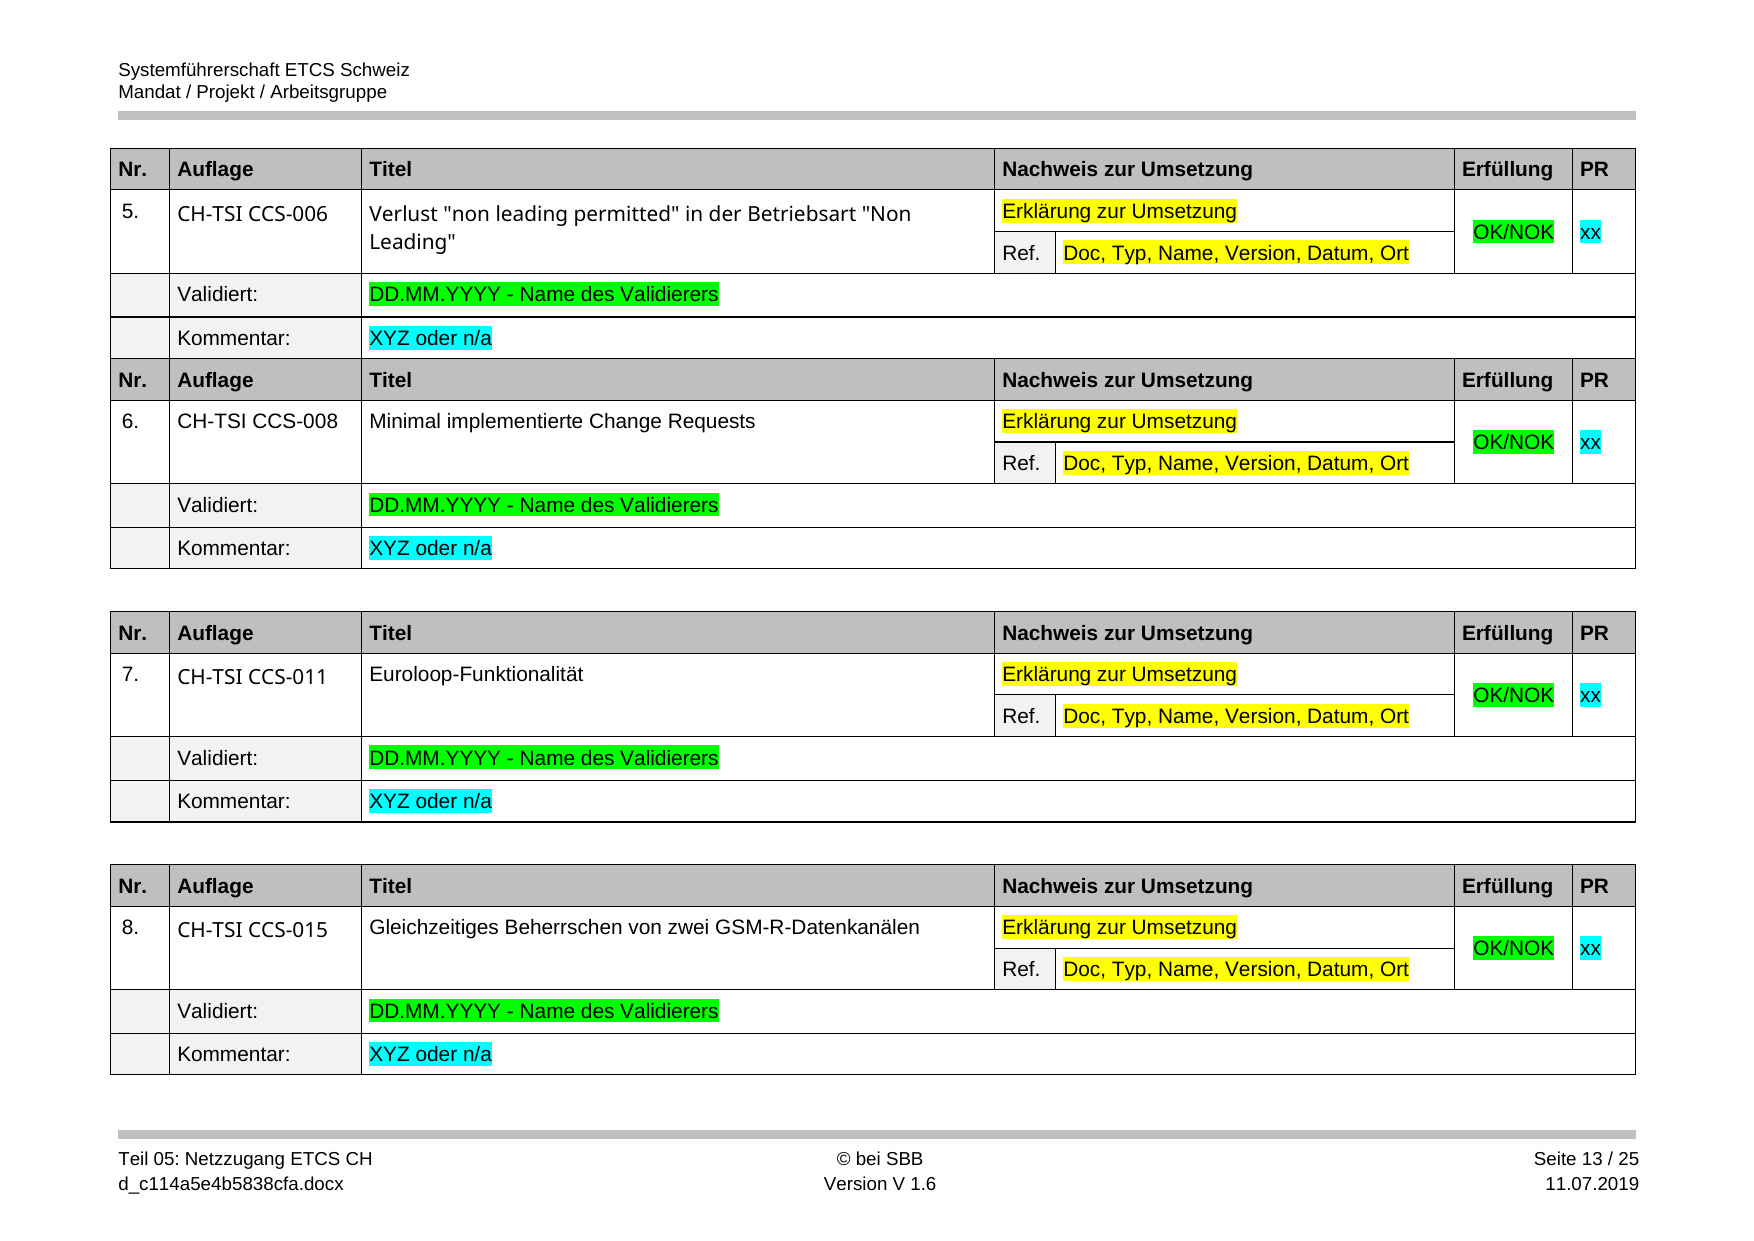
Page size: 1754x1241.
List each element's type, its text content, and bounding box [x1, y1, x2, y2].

table_header Auflage [170, 149, 361, 189]
table_cell [111, 484, 169, 527]
table_cell Doc, Typ, Name, Version, Datum, Ort [1056, 695, 1454, 736]
table_cell Gleichzeitiges Beherrschen von zwei GSM-R-Datenkanälen [362, 907, 994, 989]
table_cell Doc, Typ, Name, Version, Datum, Ort [1056, 232, 1454, 273]
table_cell Ref. [995, 443, 1055, 483]
table_cell OK/NOK [1455, 907, 1572, 989]
table_cell Kommentar: [170, 528, 361, 568]
table_cell Validiert: [170, 737, 361, 780]
table_header PR [1573, 612, 1635, 653]
table_header Titel [362, 149, 994, 189]
table_cell Erklärung zur Umsetzung [995, 654, 1454, 694]
table_cell Erklärung zur Umsetzung [995, 190, 1454, 231]
table_cell Titel [362, 359, 994, 400]
table_cell Validiert: [170, 990, 361, 1033]
table_cell [111, 737, 169, 780]
table_cell Erklärung zur Umsetzung [995, 907, 1454, 947]
table_cell OK/NOK [1455, 654, 1572, 736]
table_cell OK/NOK [1455, 190, 1572, 273]
table_cell Ref. [995, 232, 1055, 273]
table_cell Nr. [111, 359, 169, 400]
table_cell Doc, Typ, Name, Version, Datum, Ort [1056, 949, 1454, 989]
table_cell Verlust "non leading permitted" in der Betriebsart "Non Leading" [362, 190, 994, 273]
table_cell Validiert: [170, 484, 361, 527]
table_header Nr. [111, 149, 169, 189]
table_cell Kommentar: [170, 781, 361, 821]
table_cell PR [1573, 359, 1635, 400]
table_header PR [1573, 865, 1635, 906]
table_cell Erklärung zur Umsetzung [995, 401, 1454, 441]
table_header Nr. [111, 865, 169, 906]
table_cell [111, 274, 169, 316]
table_header Titel [362, 612, 994, 653]
table_cell Doc, Typ, Name, Version, Datum, Ort [1056, 443, 1454, 483]
table_cell Minimal implementierte Change Requests [362, 401, 994, 483]
table_cell [111, 401, 169, 483]
table_cell OK/NOK [1455, 401, 1572, 483]
table_header Nr. [111, 612, 169, 653]
table_header Auflage [170, 865, 361, 906]
table_cell [111, 990, 169, 1033]
table_cell xx [1573, 190, 1635, 273]
table_header Titel [362, 865, 994, 906]
table_cell xx [1573, 654, 1635, 736]
table_cell Validiert: [170, 274, 361, 316]
table_cell XYZ oder n/a [362, 528, 1635, 568]
table_cell [111, 907, 169, 989]
table_cell Nachweis zur Umsetzung [995, 359, 1454, 400]
table_cell Kommentar: [170, 318, 361, 358]
table_cell CH-TSI CCS-011 [170, 654, 361, 736]
table_cell [111, 781, 169, 821]
table_cell DD.MM.YYYY - Name des Validierers [362, 990, 1635, 1033]
table_cell [111, 654, 169, 736]
table_cell Ref. [995, 949, 1055, 989]
table_cell [111, 528, 169, 568]
table_cell [111, 1034, 169, 1074]
table_header Erfüllung [1455, 612, 1572, 653]
table_header PR [1573, 149, 1635, 189]
table_cell Euroloop-Funktionalität [362, 654, 994, 736]
table_header Erfüllung [1455, 149, 1572, 189]
table_cell XYZ oder n/a [362, 318, 1635, 358]
table_cell CH-TSI CCS-015 [170, 907, 361, 989]
table_cell DD.MM.YYYY - Name des Validierers [362, 484, 1635, 527]
table_cell Auflage [170, 359, 361, 400]
table_cell DD.MM.YYYY - Name des Validierers [362, 737, 1635, 780]
table_cell Ref. [995, 695, 1055, 736]
table_cell [111, 190, 169, 273]
table_cell xx [1573, 401, 1635, 483]
table_cell XYZ oder n/a [362, 1034, 1635, 1074]
table_cell DD.MM.YYYY - Name des Validierers [362, 274, 1635, 316]
table_header Auflage [170, 612, 361, 653]
table_cell Erfüllung [1455, 359, 1572, 400]
table_header Nachweis zur Umsetzung [995, 149, 1454, 189]
table_cell [111, 318, 169, 358]
table_cell XYZ oder n/a [362, 781, 1635, 821]
table_header Nachweis zur Umsetzung [995, 612, 1454, 653]
table_cell CH-TSI CCS-006 [170, 190, 361, 273]
table_header Erfüllung [1455, 865, 1572, 906]
table_cell xx [1573, 907, 1635, 989]
table_header Nachweis zur Umsetzung [995, 865, 1454, 906]
table_cell CH-TSI CCS-008 [170, 401, 361, 483]
table_cell Kommentar: [170, 1034, 361, 1074]
